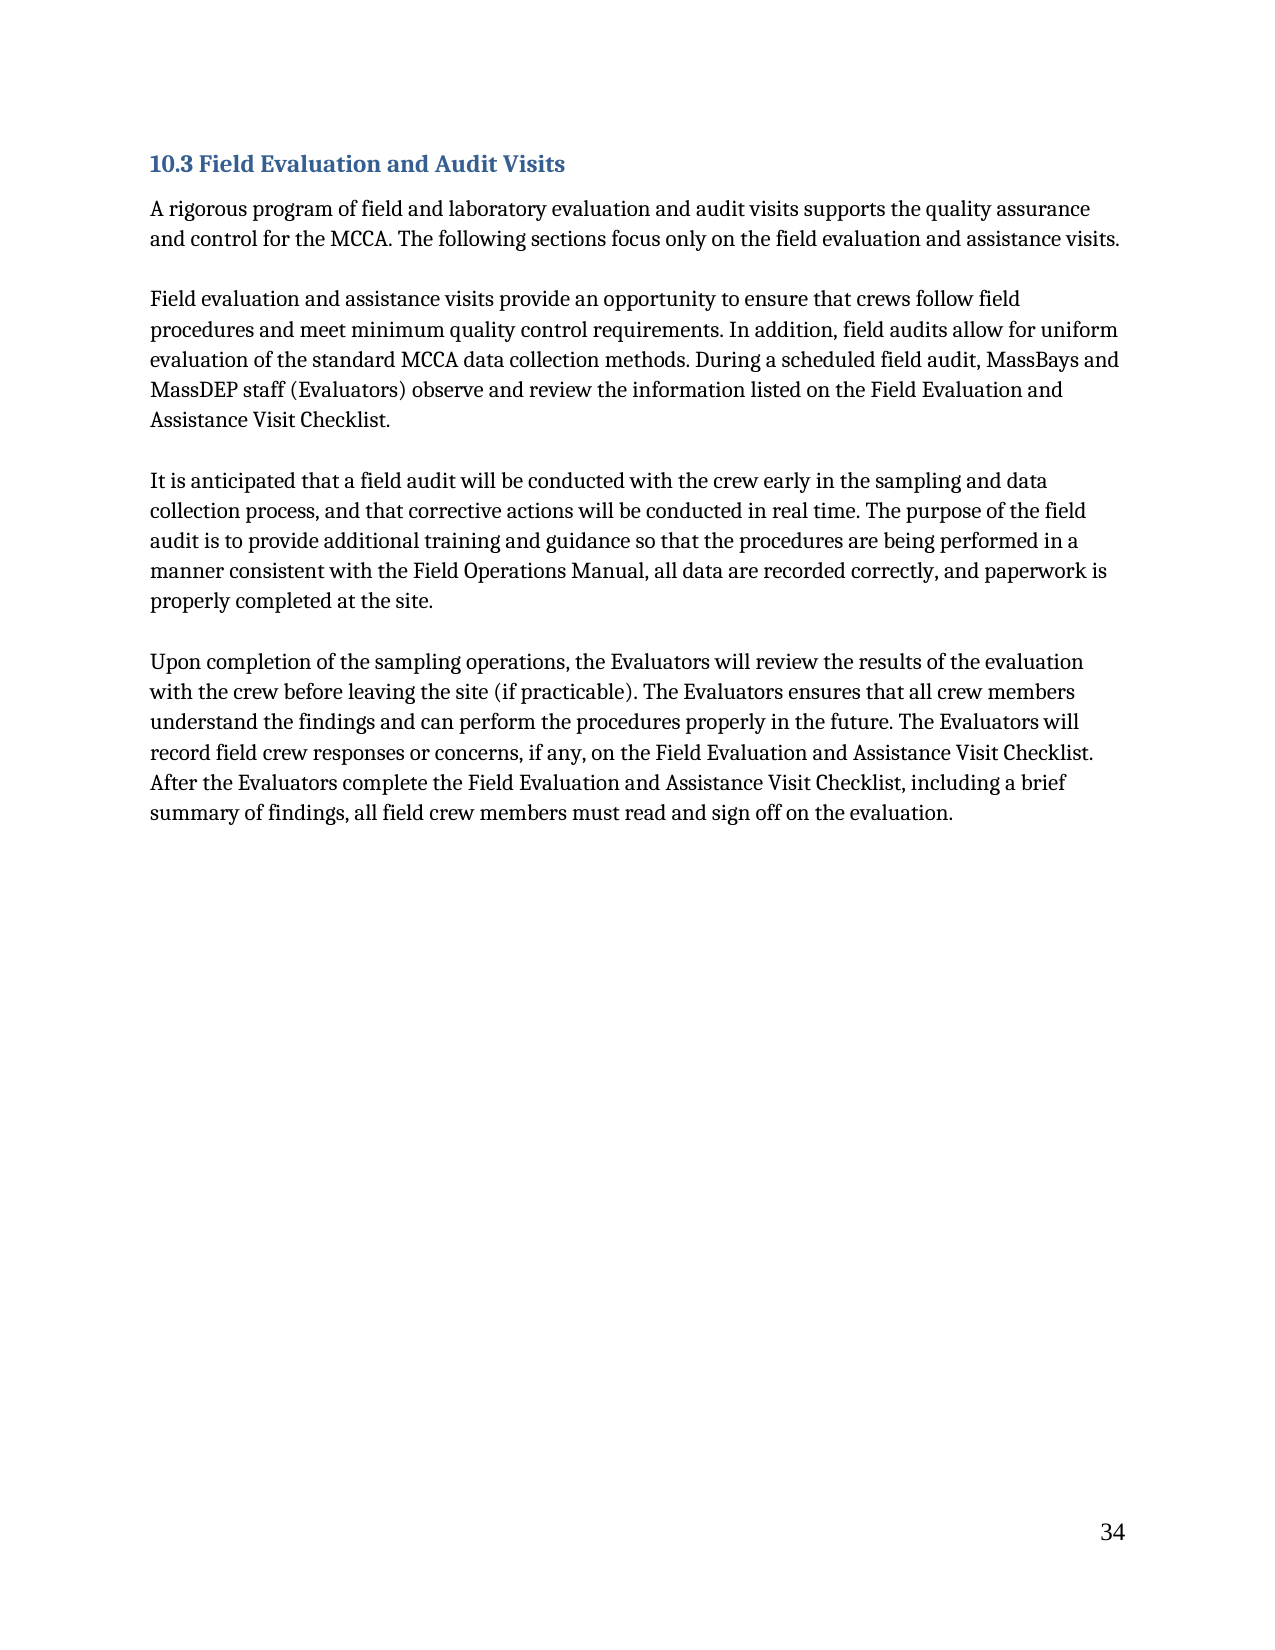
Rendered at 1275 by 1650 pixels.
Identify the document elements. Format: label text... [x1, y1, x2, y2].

subtitle 10.3 Field Evaluation and Audit Visits [150, 150, 1125, 179]
text Upon completion of the sampling operations, the Evaluators will review the results of the evaluation with the crew before leaving the site (if practicable). The Evaluators ensures that all crew members understand the findings and can perform the procedures properly in the future. The Evaluators will record field crew responses or concerns, if any, on the Field Evaluation and Assistance Visit Checklist. After the Evaluators complete the Field Evaluation and Assistance Visit Checklist, including a brief summary of findings, all field crew members must read and sign off on the evaluation. [150, 649, 1125, 826]
text Field evaluation and assistance visits provide an opportunity to ensure that crews follow field procedures and meet minimum quality control requirements. In addition, field audits allow for uniform evaluation of the standard MCCA data collection methods. During a scheduled field audit, MassBays and MassDEP staff (Evaluators) observe and review the information listed on the Field Evaluation and Assistance Visit Checklist. [150, 286, 1125, 433]
text It is anticipated that a field audit will be conducted with the crew early in the sampling and data collection process, and that corrective actions will be conducted in real time. The purpose of the field audit is to provide additional training and guidance so that the procedures are being performed in a manner consistent with the Field Operations Manual, all data are recorded correctly, and paperwork is properly completed at the site. [150, 467, 1125, 614]
text A rigorous program of field and laboratory evaluation and audit visits supports the quality assurance and control for the MCCA. The following sections focus only on the field evaluation and assistance visits. [150, 196, 1125, 252]
